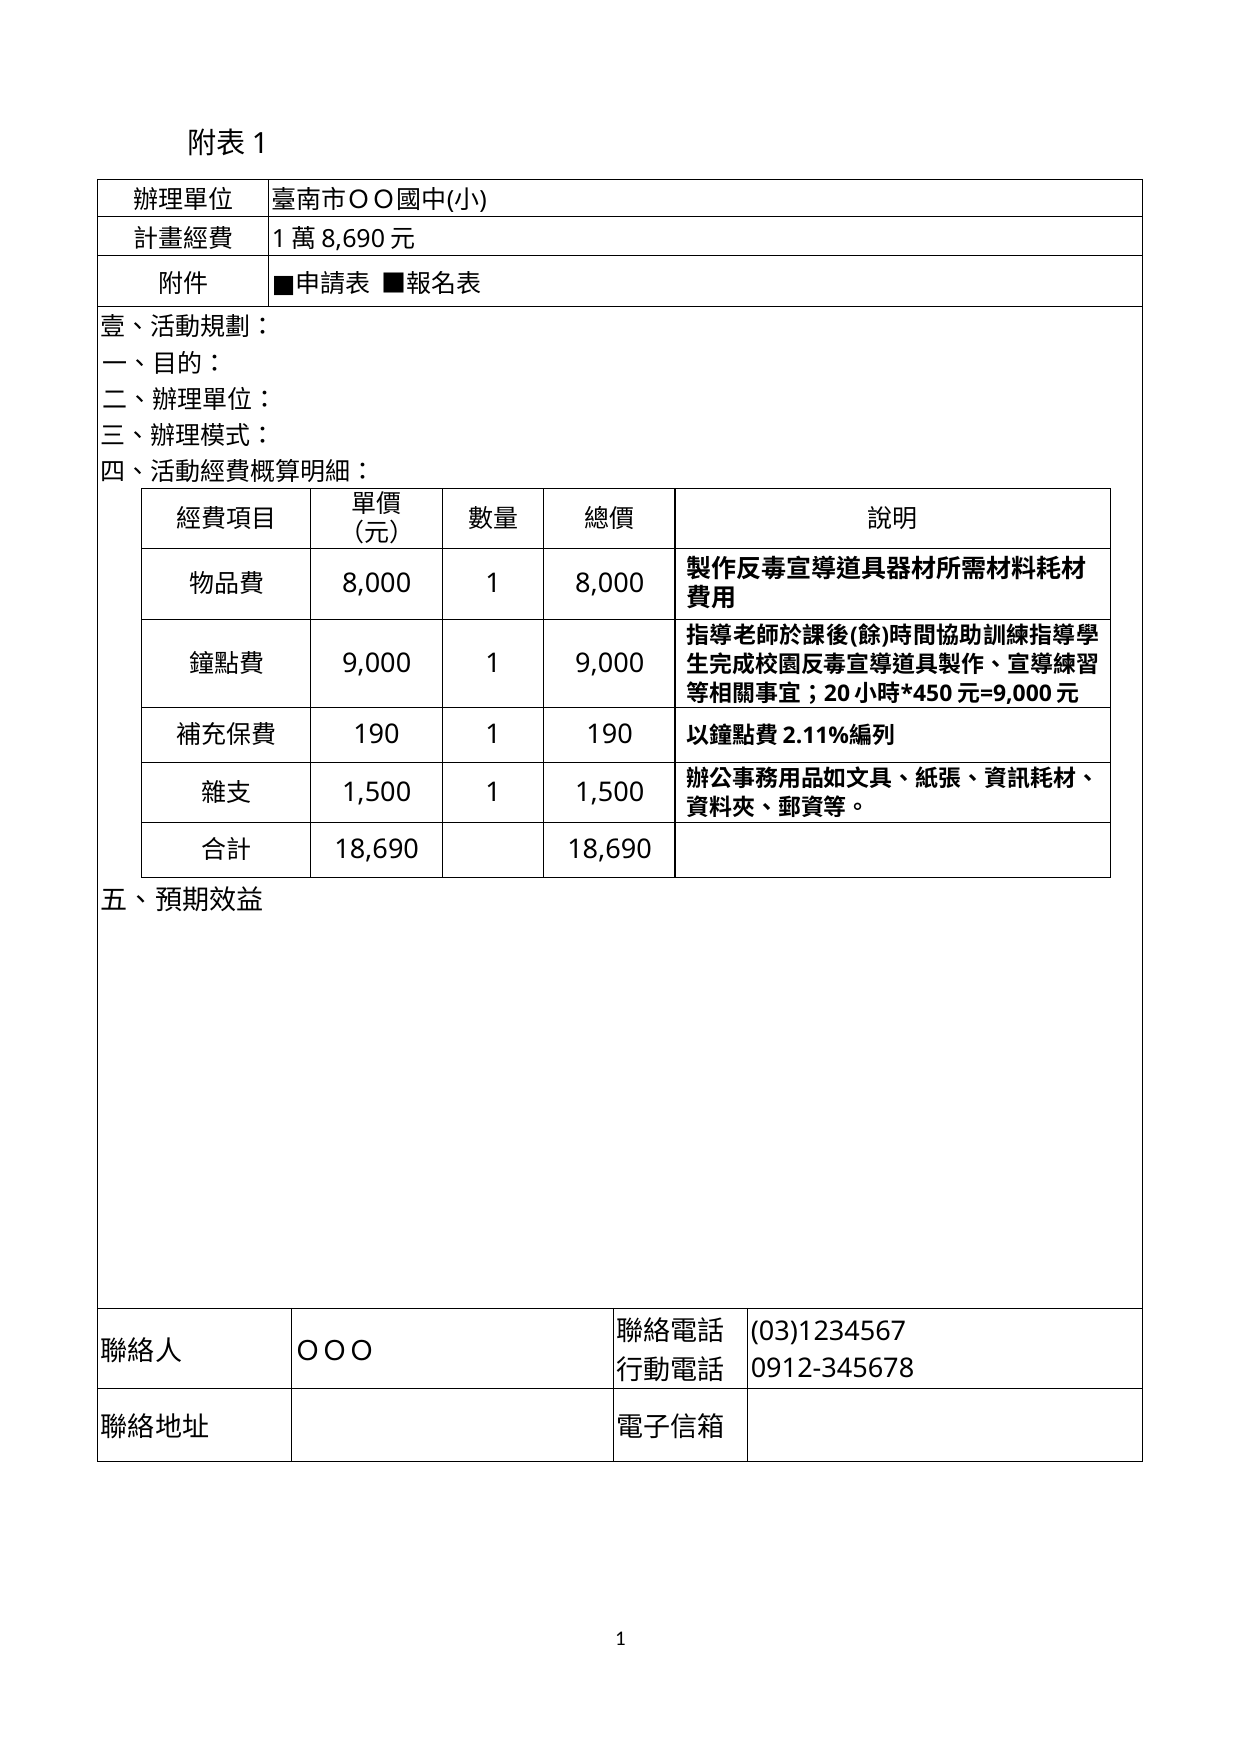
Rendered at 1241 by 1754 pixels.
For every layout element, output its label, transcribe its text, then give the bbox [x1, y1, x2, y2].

table_cell 聯絡電話 行動電話 [614, 1309, 747, 1387]
table_header 臺南市ＯＯ國中(小) [269, 180, 1142, 216]
text 附表1 [187, 104, 1053, 179]
table_cell 計畫經費 [98, 217, 268, 255]
table_cell 附件 [98, 256, 268, 306]
table_cell [292, 1389, 613, 1461]
table_cell 1萬8,690元 [269, 217, 1142, 255]
table_cell 聯絡人 [98, 1309, 291, 1387]
table_cell ＯＯＯ [292, 1309, 613, 1387]
table_header 辦理單位 [98, 180, 268, 216]
table_cell [748, 1389, 1142, 1461]
table_cell 聯絡地址 [98, 1389, 291, 1461]
table_cell ■申請表 ■報名表 [269, 256, 1142, 306]
table_cell 電子信箱 [614, 1389, 747, 1461]
table_cell (03)1234567 0912-345678 [748, 1309, 1142, 1387]
table_cell 壹、活動規劃： 一、目的： 二、辦理單位： 三、辦理模式： 四、活動經費概算明細： 預期效益 [98, 307, 1142, 1308]
